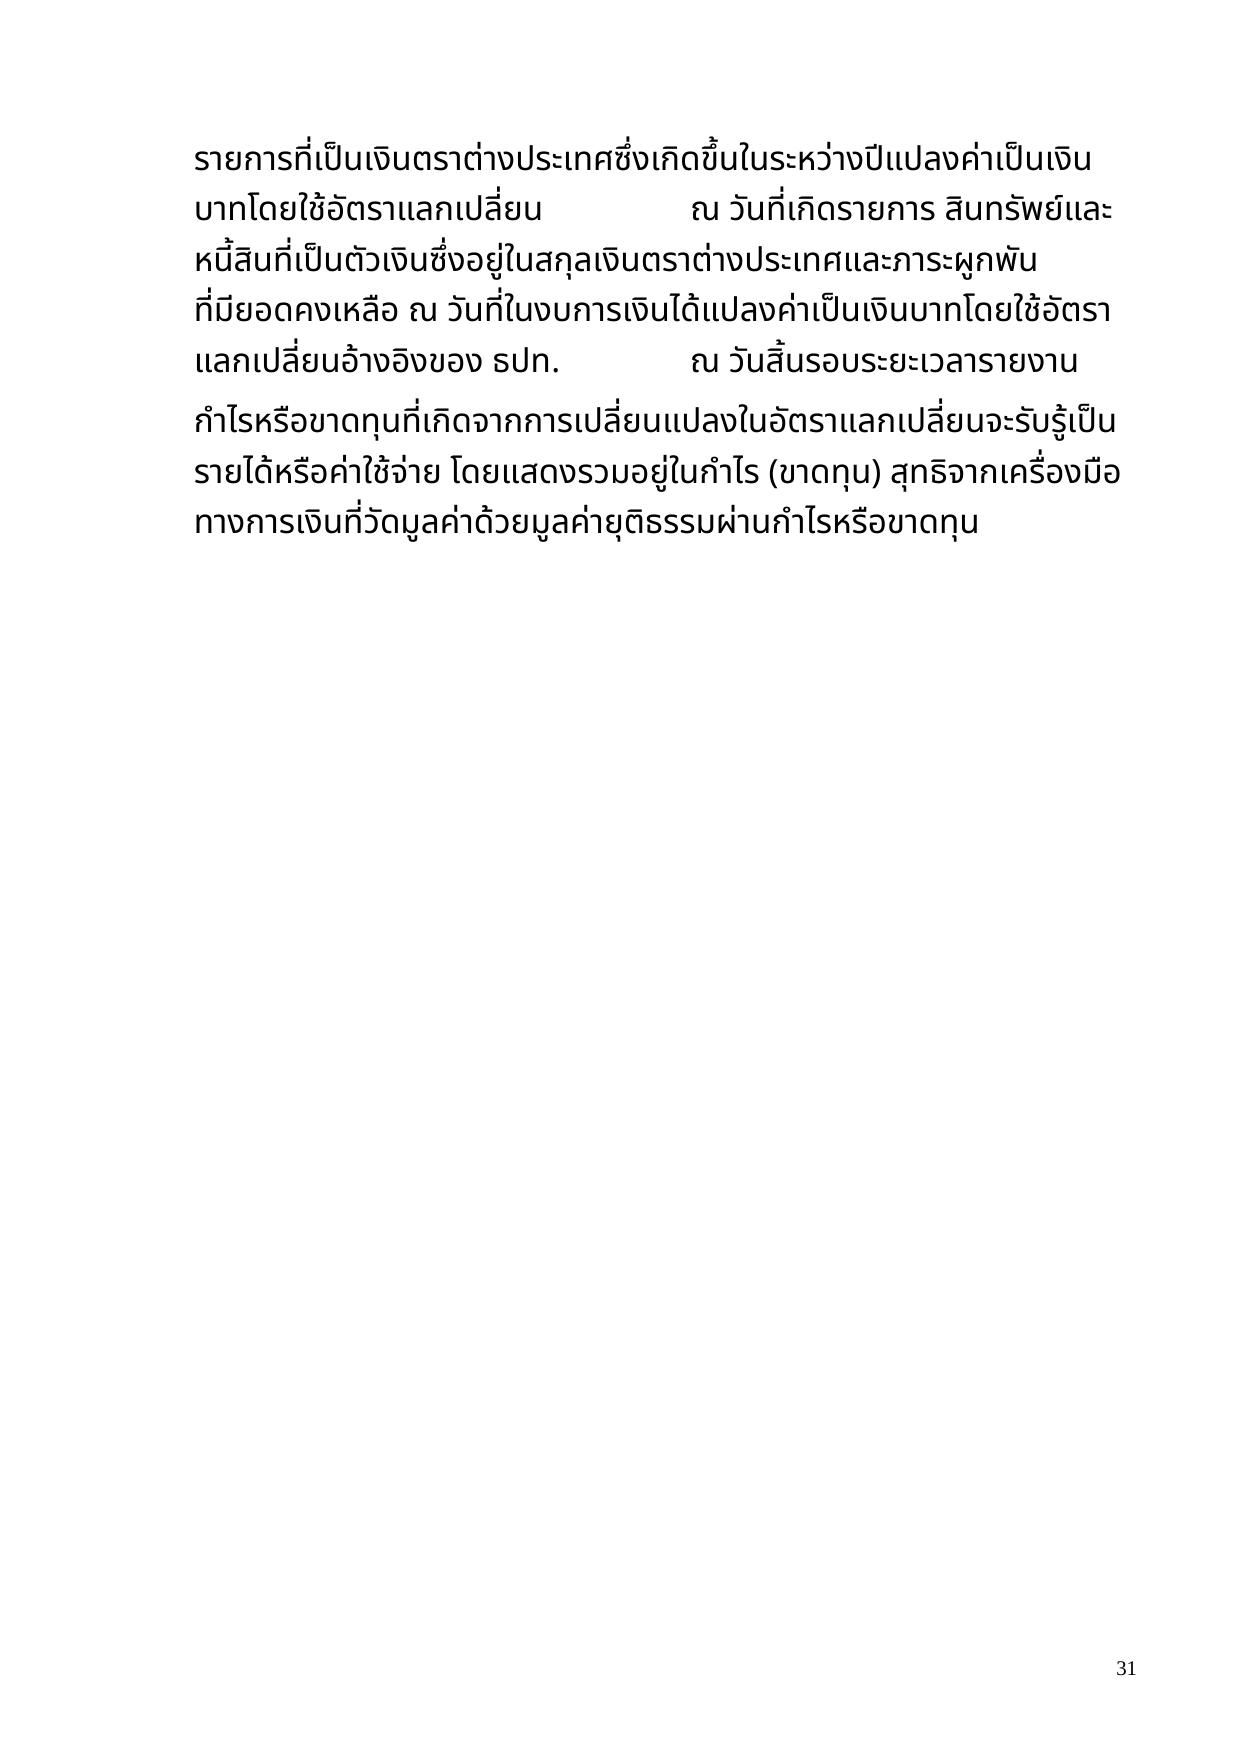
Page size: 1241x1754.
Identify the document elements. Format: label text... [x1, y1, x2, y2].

text กำไรหรือขาดทุนที่เกิดจากการเปลี่ยนแปลงในอัตราแลกเปลี่ยนจะรับรู้เป็นรายได้หรือค่าใช้จ่าย โดยแสดงรวมอยู่ในกำไร (ขาดทุน) สุทธิจากเครื่องมือทางการเงินที่วัดมูลค่าด้วยมูลค่ายุติธรรมผ่านกำไรหรือขาดทุน [193, 397, 1137, 549]
text รายการที่เป็นเงินตราต่างประเทศซึ่งเกิดขึ้นในระหว่างปีแปลงค่าเป็นเงินบาทโดยใช้อัตราแลกเปลี่ยน ณ วันที่เกิดรายการ สินทรัพย์และหนี้สินที่เป็นตัวเงินซึ่งอยู่ในสกุลเงินตราต่างประเทศและภาระผูกพัน ที่มียอดคงเหลือ ณ วันที่ในงบการเงินได้แปลงค่าเป็นเงินบาทโดยใช้อัตราแลกเปลี่ยนอ้างอิงของ ธปท. ณ วันสิ้นรอบระยะเวลารายงาน [193, 135, 1137, 387]
